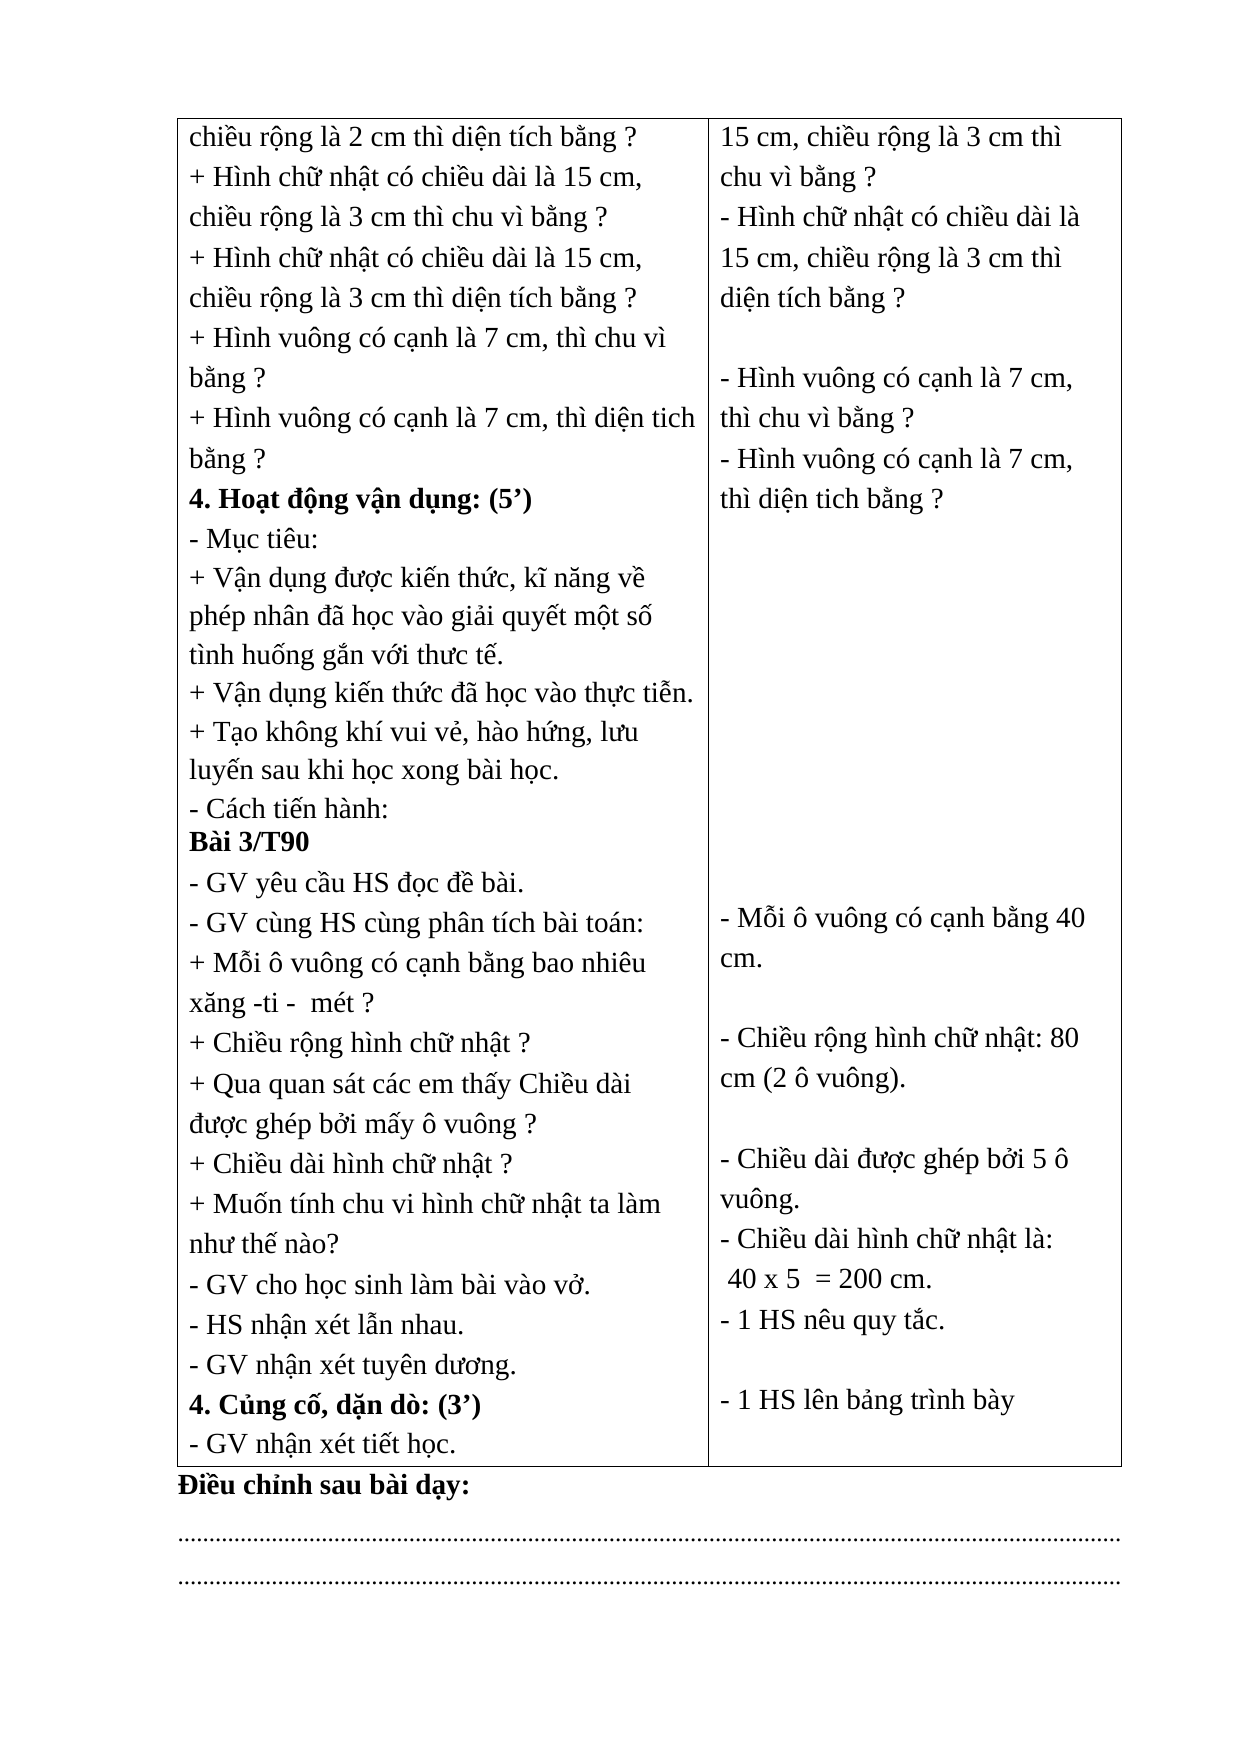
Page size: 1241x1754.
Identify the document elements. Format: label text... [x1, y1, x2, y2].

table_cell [709, 119, 1121, 1466]
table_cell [178, 119, 708, 1466]
text .............................................................................................................................................................................................................................................................................................................. [177, 1518, 1122, 1589]
text Điều chỉnh sau bài dạy: [177, 1467, 1122, 1501]
